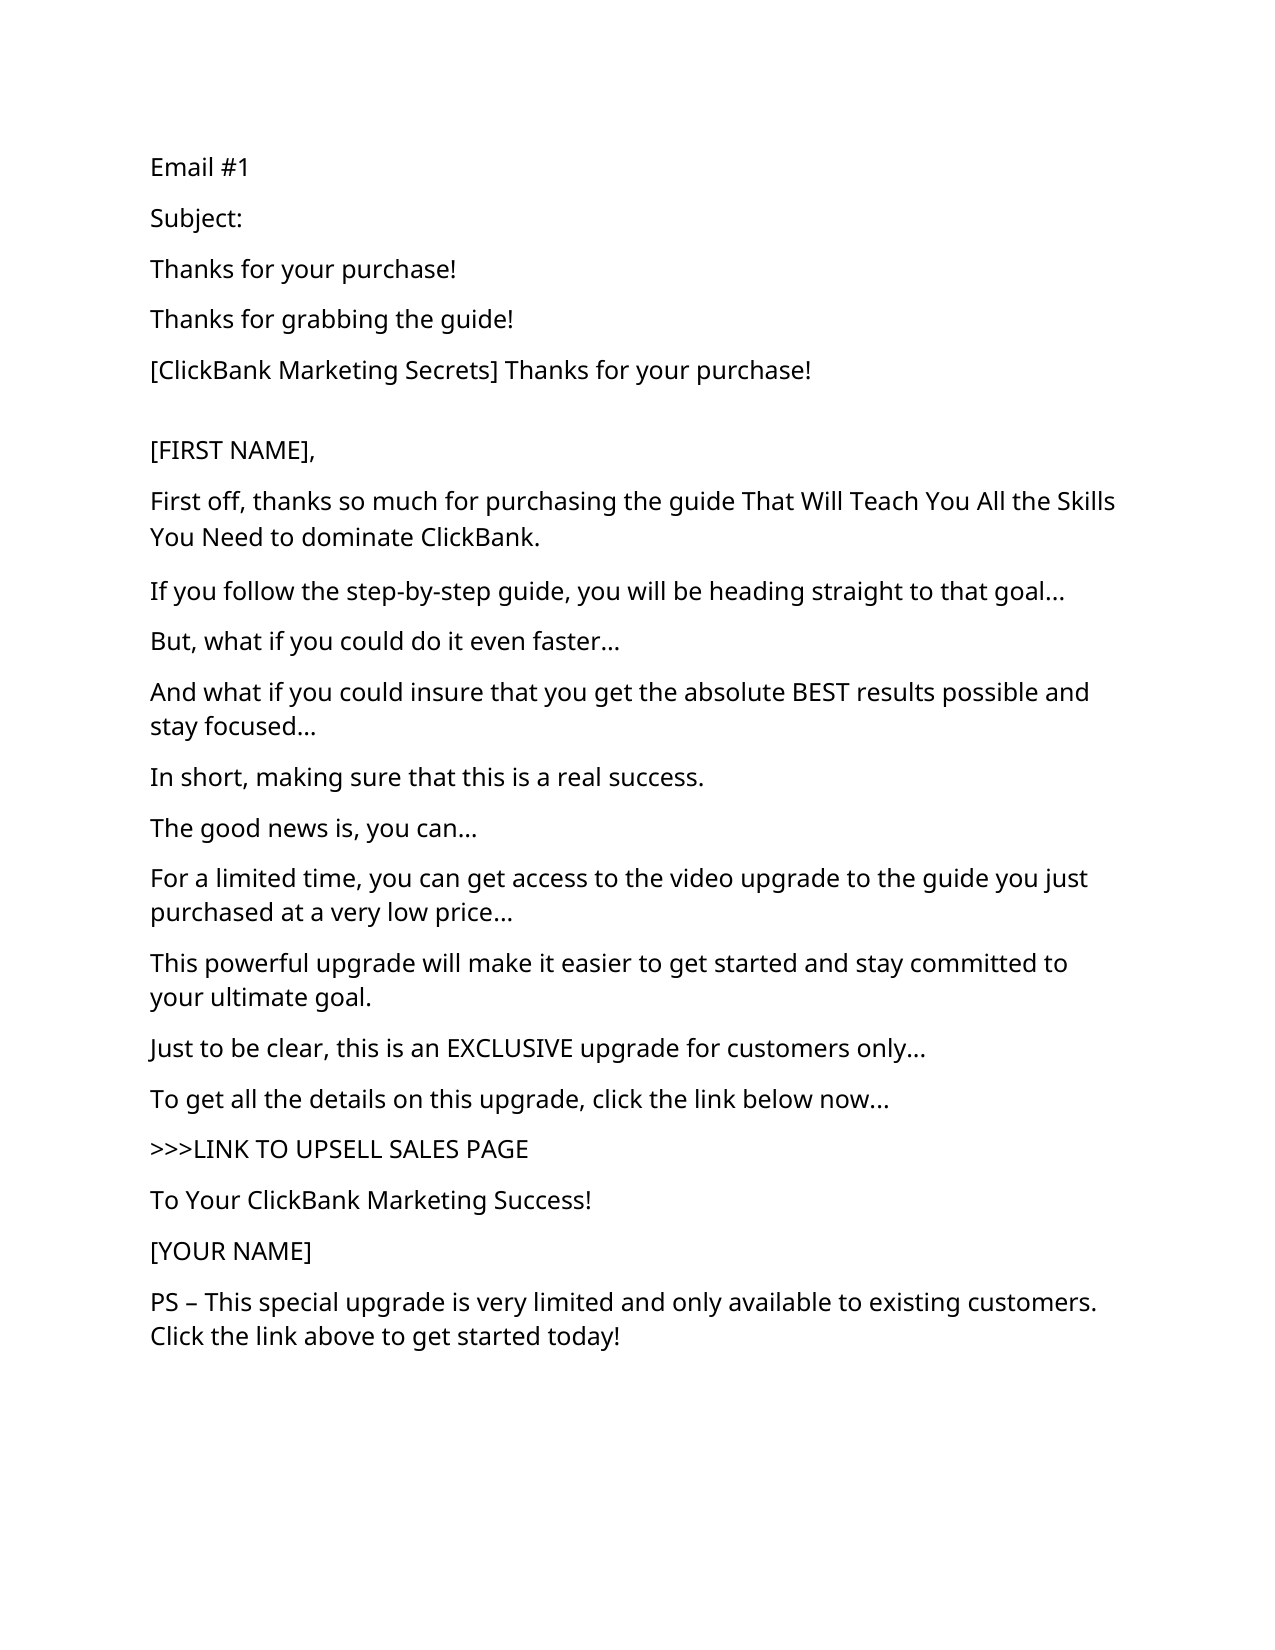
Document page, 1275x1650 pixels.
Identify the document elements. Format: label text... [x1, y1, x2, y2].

text Thanks for your purchase! [150, 251, 1125, 286]
text First off, thanks so much for purchasing the guide That Will Teach You All the Skills You Need to dominate ClickBank. [150, 483, 1125, 554]
text >>>LINK TO UPSELL SALES PAGE [150, 1132, 1125, 1166]
text [YOUR NAME] [150, 1233, 1125, 1268]
text And what if you could insure that you get the absolute BEST results possible and stay focused… [150, 675, 1125, 743]
text Email #1 [150, 150, 1125, 184]
text To Your ClickBank Marketing Success! [150, 1183, 1125, 1217]
text If you follow the step-by-step guide, you will be heading straight to that goal... [150, 573, 1125, 607]
text For a limited time, you can get access to the video upgrade to the guide you just purchased at a very low price... [150, 861, 1125, 929]
text But, what if you could do it even faster… [150, 624, 1125, 658]
text PS – This special upgrade is very limited and only available to existing customers. Click the link above to get started today! [150, 1284, 1125, 1352]
text Subject: [150, 201, 1125, 235]
text Just to be clear, this is an EXCLUSIVE upgrade for customers only... [150, 1031, 1125, 1065]
text The good news is, you can… [150, 810, 1125, 844]
text This powerful upgrade will make it easier to get started and stay committed to your ultimate goal. [150, 946, 1125, 1014]
text In short, making sure that this is a real success. [150, 759, 1125, 794]
text [ClickBank Marketing Secrets] Thanks for your purchase! [150, 353, 1125, 387]
text [FIRST NAME], [150, 432, 1125, 466]
text To get all the details on this upgrade, click the link below now... [150, 1081, 1125, 1115]
text Thanks for grabbing the guide! [150, 302, 1125, 336]
